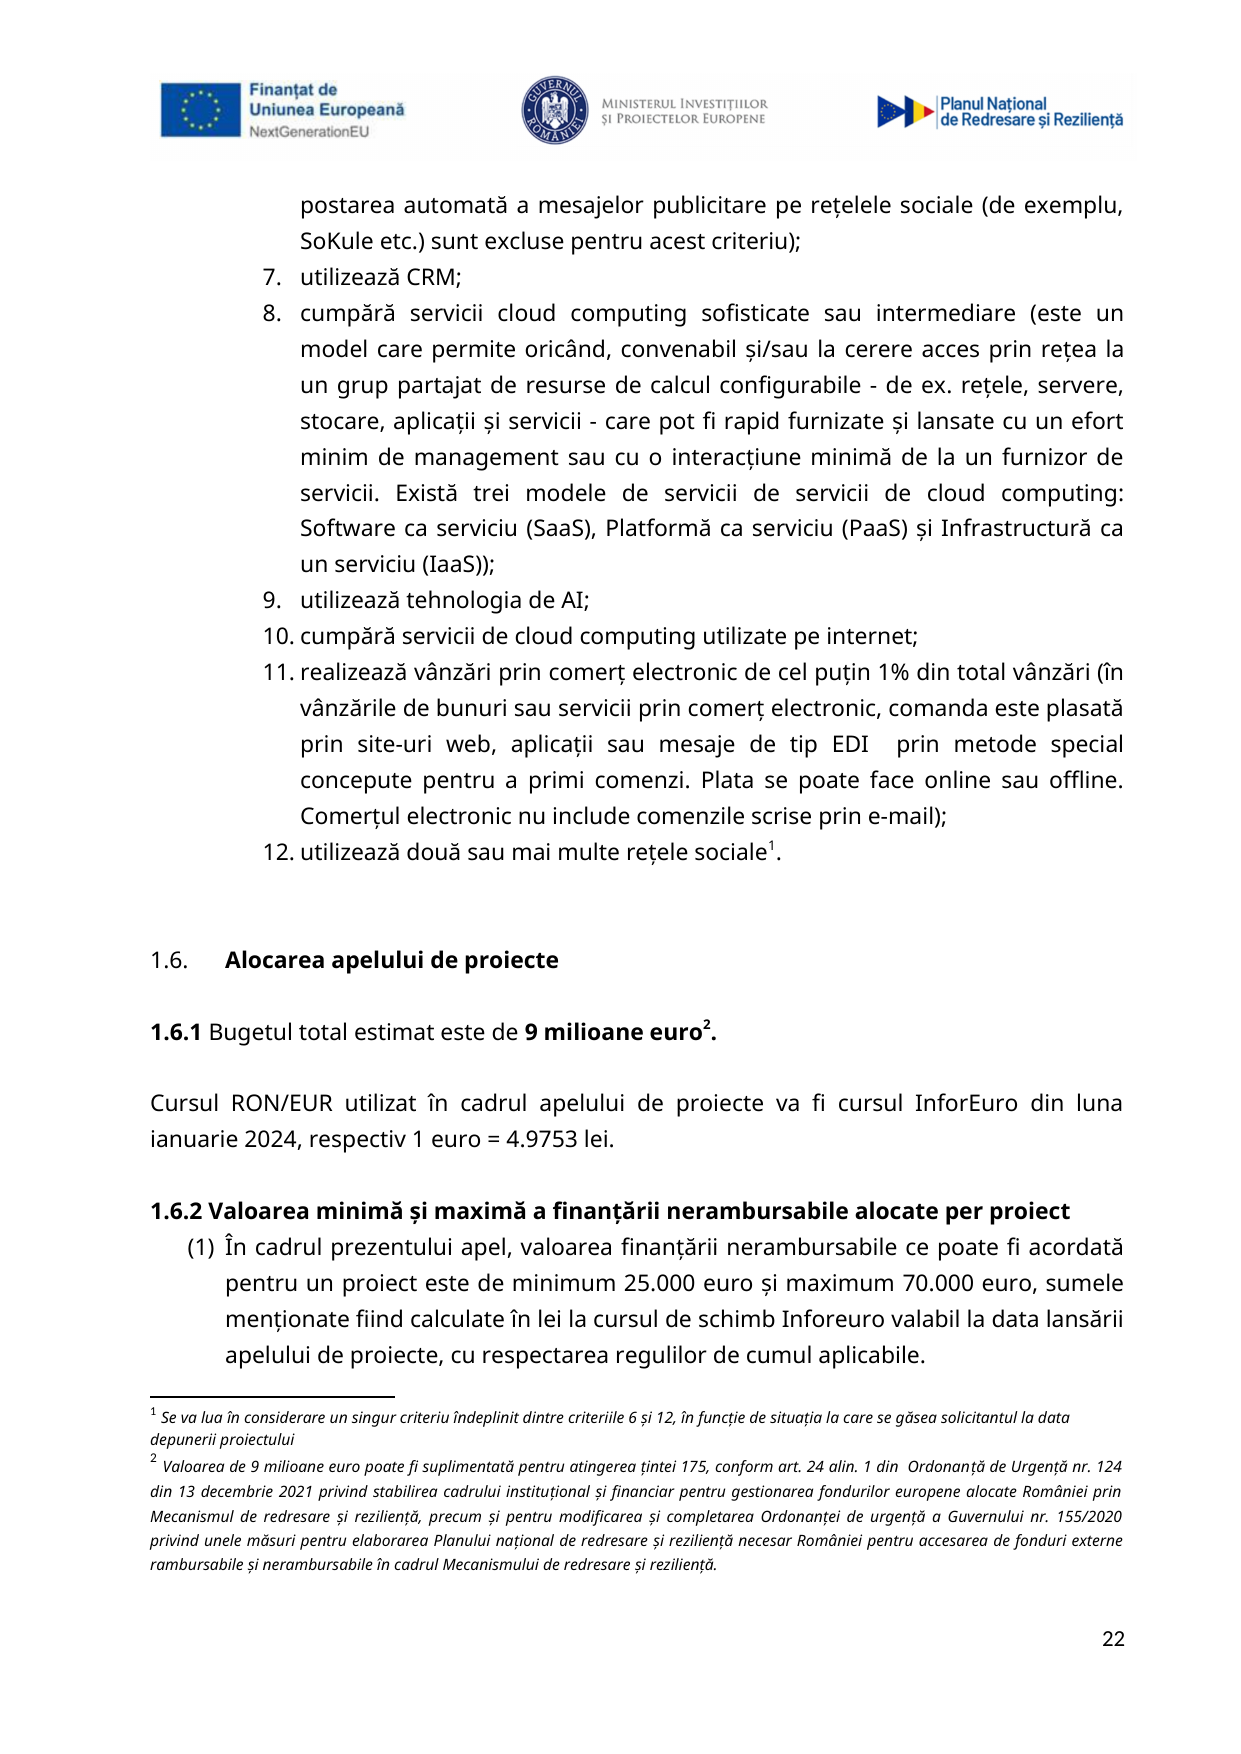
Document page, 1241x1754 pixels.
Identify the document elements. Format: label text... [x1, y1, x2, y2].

list Alocarea apelului de proiecte [150, 944, 1125, 975]
list În cadrul prezentului apel, valoarea finanțării nerambursabile ce poate fi acordată pentru un proiect este de minimum 25.000 euro și maximum 70.000 euro, sumele menționate fiind calculate în lei la cursul de schimb Inforeuro valabil la data lansării apelului de proiecte, cu respectarea regulilor de cumul aplicabile. [187, 1231, 1125, 1370]
list utilizează CRM; [262, 261, 1125, 292]
list cumpără servicii cloud computing sofisticate sau intermediare (este un model care permite oricând, convenabil și/sau la cerere acces prin rețea la un grup partajat de resurse de calcul configurabile - de ex. rețele, servere, stocare, aplicații și servicii - care pot fi rapid furnizate și lansate cu un efort minim de management sau cu o interacțiune minimă de la un furnizor de servicii. Există trei modele de servicii de servicii de cloud computing: Software ca serviciu (SaaS), Platformă ca serviciu (PaaS) și Infrastructură ca un serviciu (IaaS)); [262, 297, 1125, 579]
text 1.6.1 Bugetul total estimat este de 9 milioane euro. [150, 1016, 1125, 1047]
list utilizează tehnologia de AI; [262, 584, 1125, 616]
list realizează vânzări prin comerț electronic de cel puțin 1% din total vânzări (în vânzările de bunuri sau servicii prin comerț electronic, comanda este plasată prin site-uri web, aplicații sau mesaje de tip EDI prin metode special concepute pentru a primi comenzi. Plata se poate face online sau offline. Comerțul electronic nu include comenzile scrise prin e-mail); [262, 656, 1125, 831]
list cumpără servicii de cloud computing utilizate pe internet; [262, 620, 1125, 651]
picture [150, 73, 1137, 161]
list utilizează două sau mai multe rețele sociale. [262, 836, 1125, 867]
text Cursul RON/EUR utilizat în cadrul apelului de proiecte va fi cursul InforEuro din luna ianuarie 2024, respectiv 1 euro = 4.9753 lei. [150, 1087, 1125, 1154]
text 1.6.2 Valoarea minimă și maximă a finanțării nerambursabile alocate per proiect [150, 1195, 1125, 1226]
